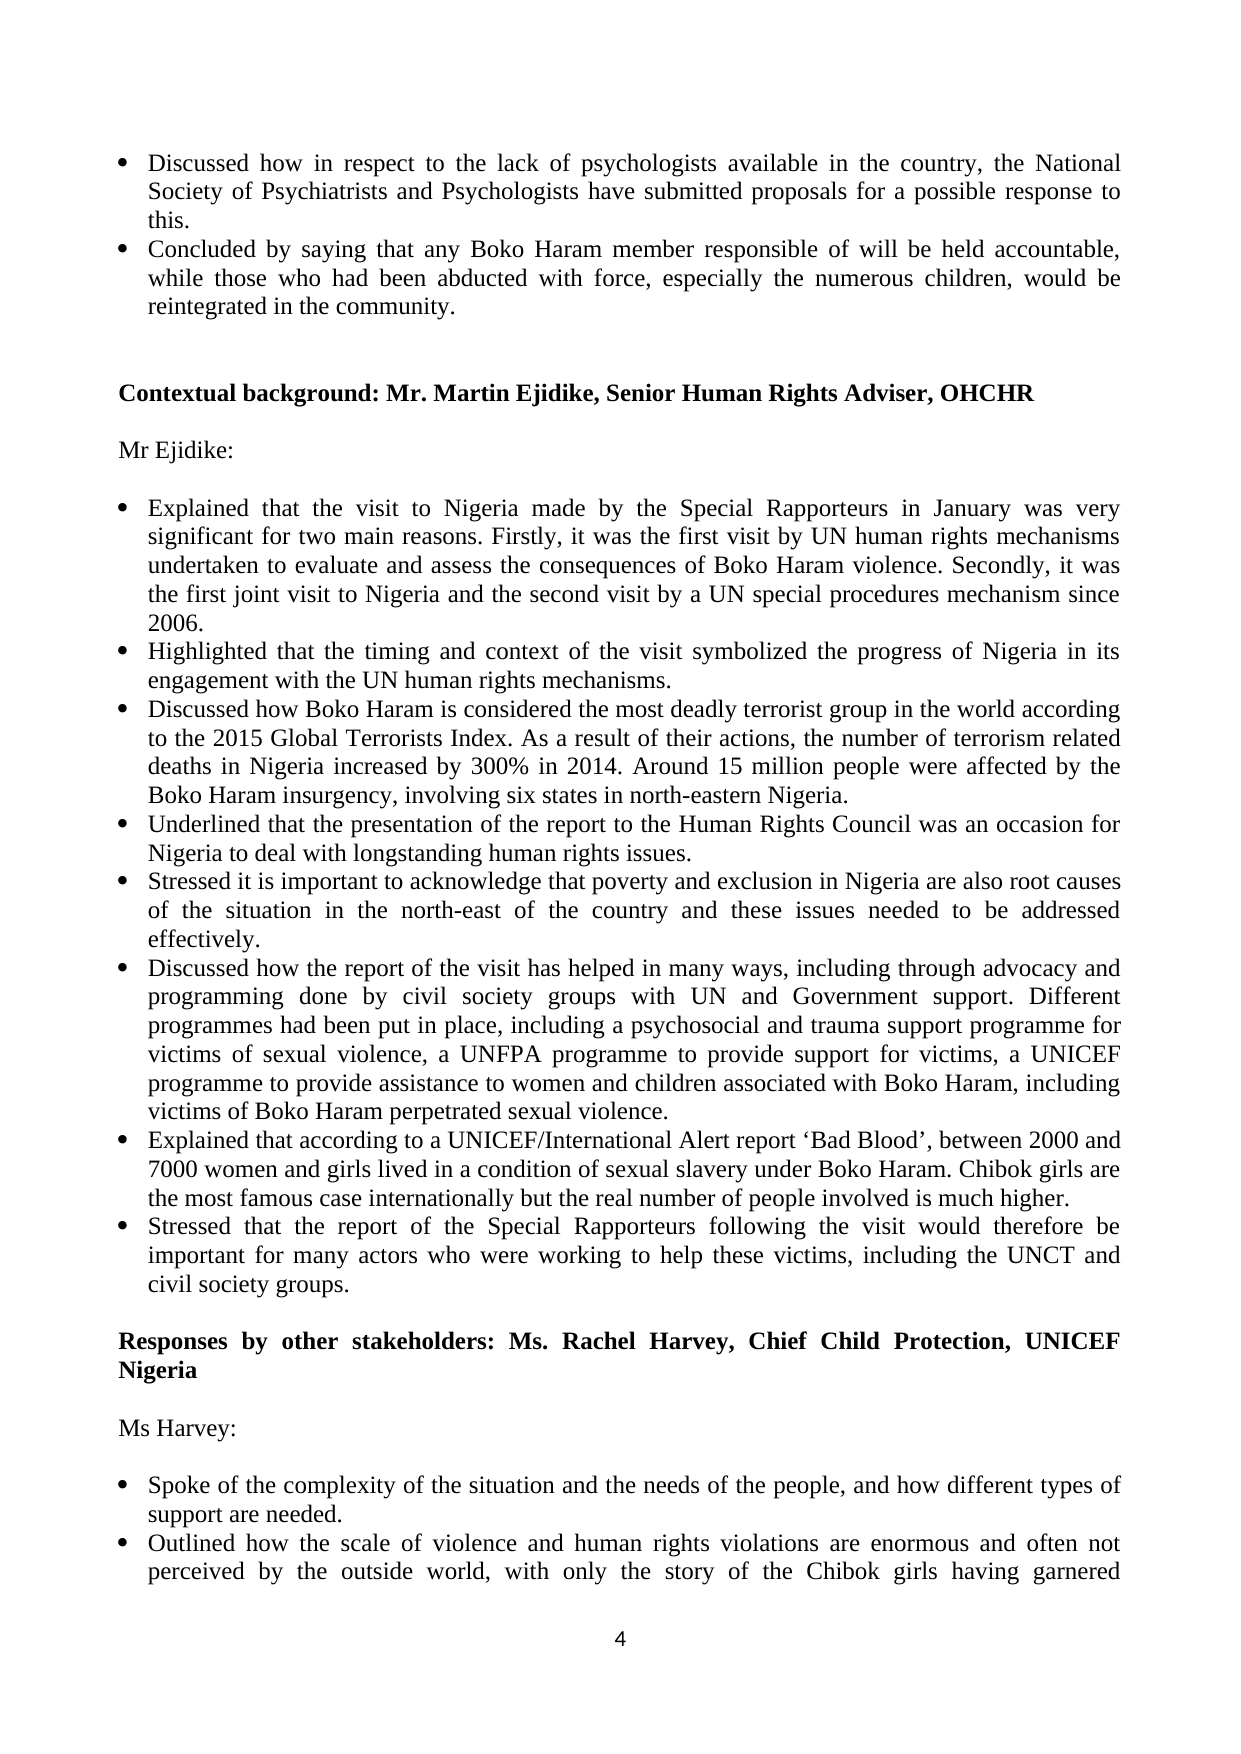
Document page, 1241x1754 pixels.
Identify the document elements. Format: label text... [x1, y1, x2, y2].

list Discussed how in respect to the lack of psychologists available in the country, the National Society of Psychiatrists and Psychologists have submitted proposals for a possible response to this. [118, 148, 1122, 234]
list Highlighted that the timing and context of the visit symbolized the progress of Nigeria in its engagement with the UN human rights mechanisms. [118, 636, 1122, 694]
text Ms Harvey: [118, 1413, 1122, 1441]
list Underlined that the presentation of the report to the Human Rights Council was an occasion for Nigeria to deal with longstanding human rights issues. [118, 809, 1122, 866]
list Spoke of the complexity of the situation and the needs of the people, and how different types of support are needed. [118, 1470, 1122, 1528]
list Explained that according to a UNICEF/International Alert report ‘Bad Blood’, between 2000 and 7000 women and girls lived in a condition of sexual slavery under Boko Haram. Chibok girls are the most famous case internationally but the real number of people involved is much higher. [118, 1125, 1122, 1211]
list Stressed that the report of the Special Rapporteurs following the visit would therefore be important for many actors who were working to help these victims, including the UNCT and civil society groups. [118, 1211, 1122, 1298]
text Contextual background: Mr. Martin Ejidike, Senior Human Rights Adviser, OHCHR [118, 378, 1122, 406]
list Discussed how the report of the visit has helped in many ways, including through advocacy and programming done by civil society groups with UN and Government support. Different programmes had been put in place, including a psychosocial and trauma support programme for victims of sexual violence, a UNFPA programme to provide support for victims, a UNICEF programme to provide assistance to women and children associated with Boko Haram, including victims of Boko Haram perpetrated sexual violence. [118, 953, 1122, 1125]
list Concluded by saying that any Boko Haram member responsible of will be held accountable, while those who had been abducted with force, especially the numerous children, would be reintegrated in the community. [118, 234, 1122, 320]
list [118, 1528, 1122, 1585]
list Discussed how Boko Haram is considered the most deadly terrorist group in the world according to the 2015 Global Terrorists Index. As a result of their actions, the number of terrorism related deaths in Nigeria increased by 300% in 2014. Around 15 million people were affected by the Boko Haram insurgency, involving six states in north-eastern Nigeria. [118, 694, 1122, 809]
text Responses by other stakeholders: Ms. Rachel Harvey, Chief Child Protection, UNICEF Nigeria [118, 1326, 1122, 1384]
text Mr Ejidike: [118, 435, 1122, 464]
list Explained that the visit to Nigeria made by the Special Rapporteurs in January was very significant for two main reasons. Firstly, it was the first visit by UN human rights mechanisms undertaken to evaluate and assess the consequences of Boko Haram violence. Secondly, it was the first joint visit to Nigeria and the second visit by a UN special procedures mechanism since 2006. [118, 493, 1122, 636]
list Stressed it is important to acknowledge that poverty and exclusion in Nigeria are also root causes of the situation in the north-east of the country and these issues needed to be addressed effectively. [118, 866, 1122, 953]
